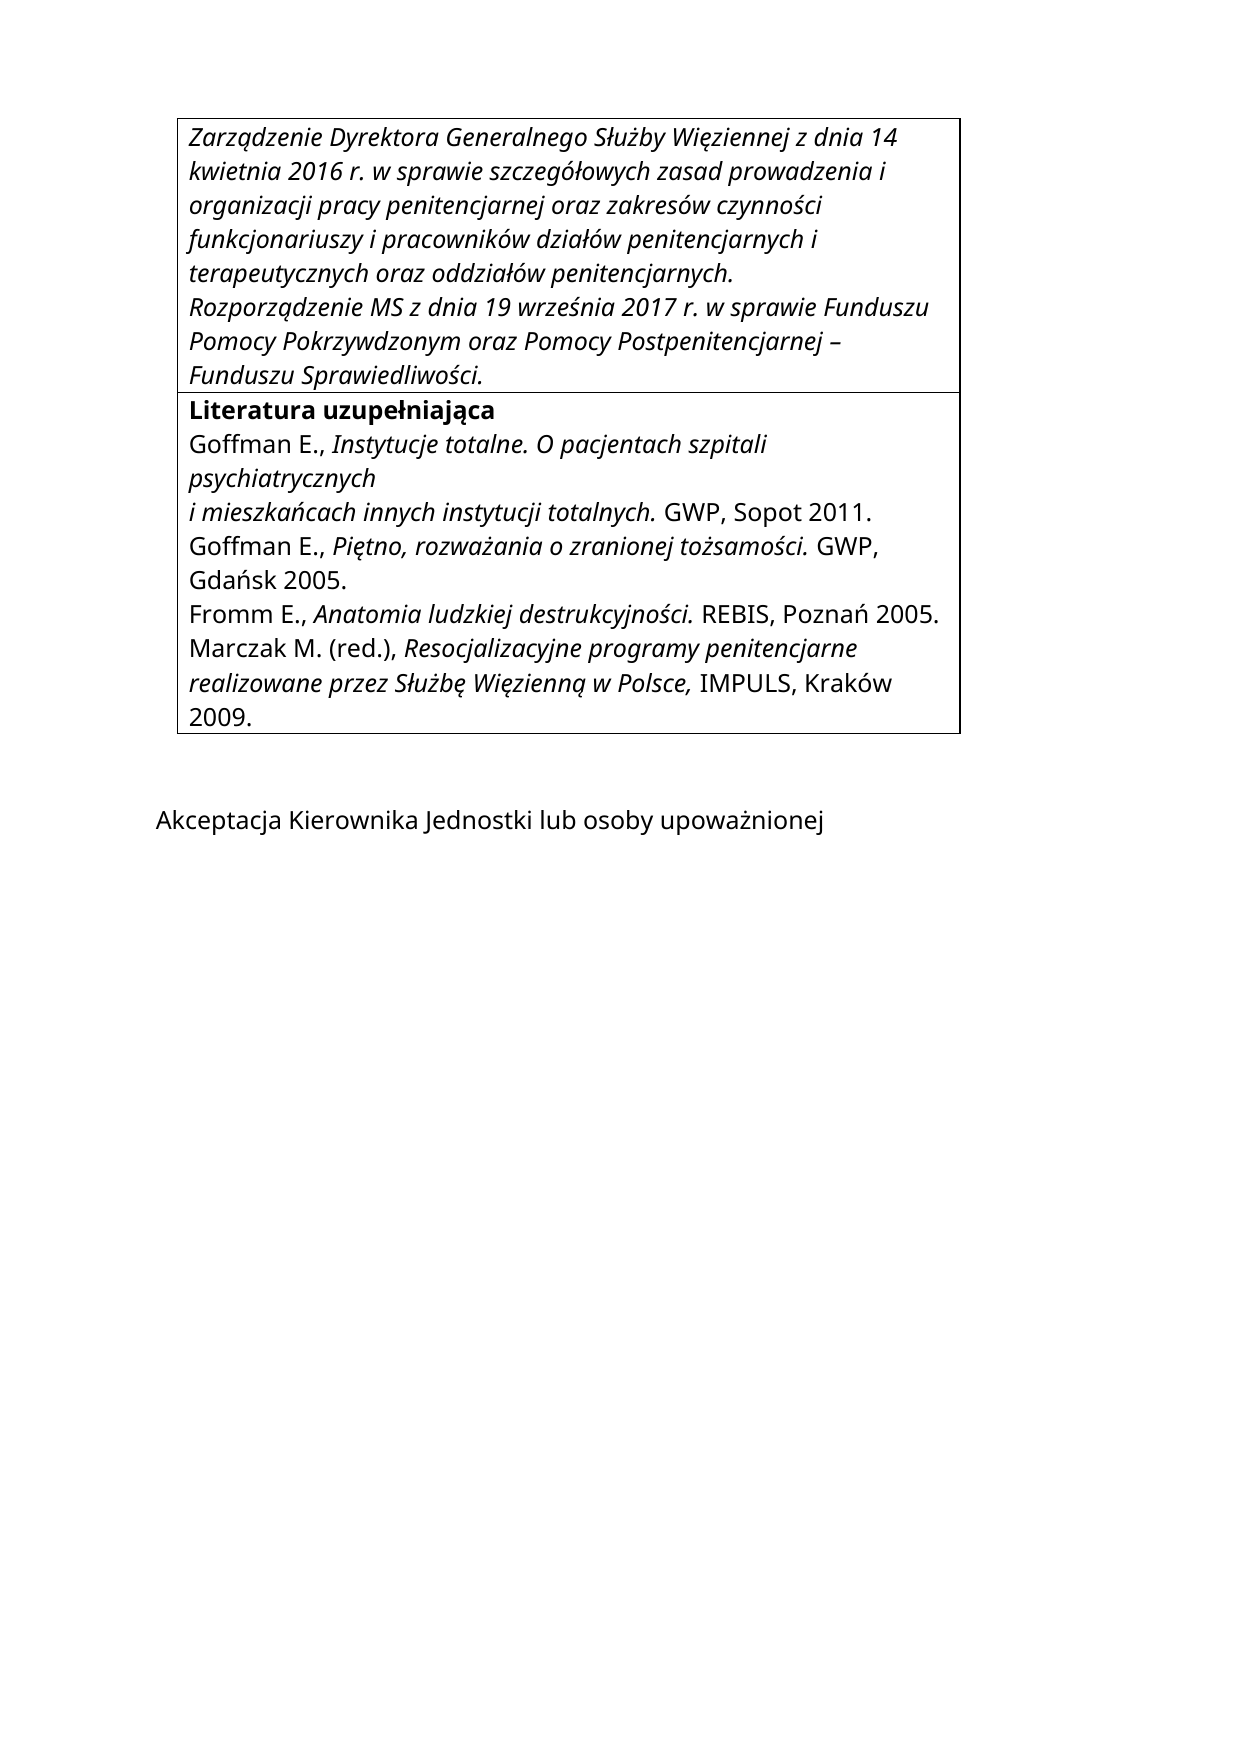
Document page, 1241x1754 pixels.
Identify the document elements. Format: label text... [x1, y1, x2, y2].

table_cell Literatura uzupełniająca Goffman E., Instytucje totalne. O pacjentach szpitali psychiatrycznych i mieszkańcach innych instytucji totalnych. GWP, Sopot 2011. Goffman E., Piętno, rozważania o zranionej tożsamości. GWP, Gdańsk 2005. Fromm E., Anatomia ludzkiej destrukcyjności. REBIS, Poznań 2005. Marczak M. (red.), Resocjalizacyjne programy penitencjarne realizowane przez Służbę Więzienną w Polsce, IMPULS, Kraków 2009. [178, 393, 959, 733]
text Akceptacja Kierownika Jednostki lub osoby upoważnionej [156, 802, 1122, 837]
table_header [178, 119, 959, 392]
